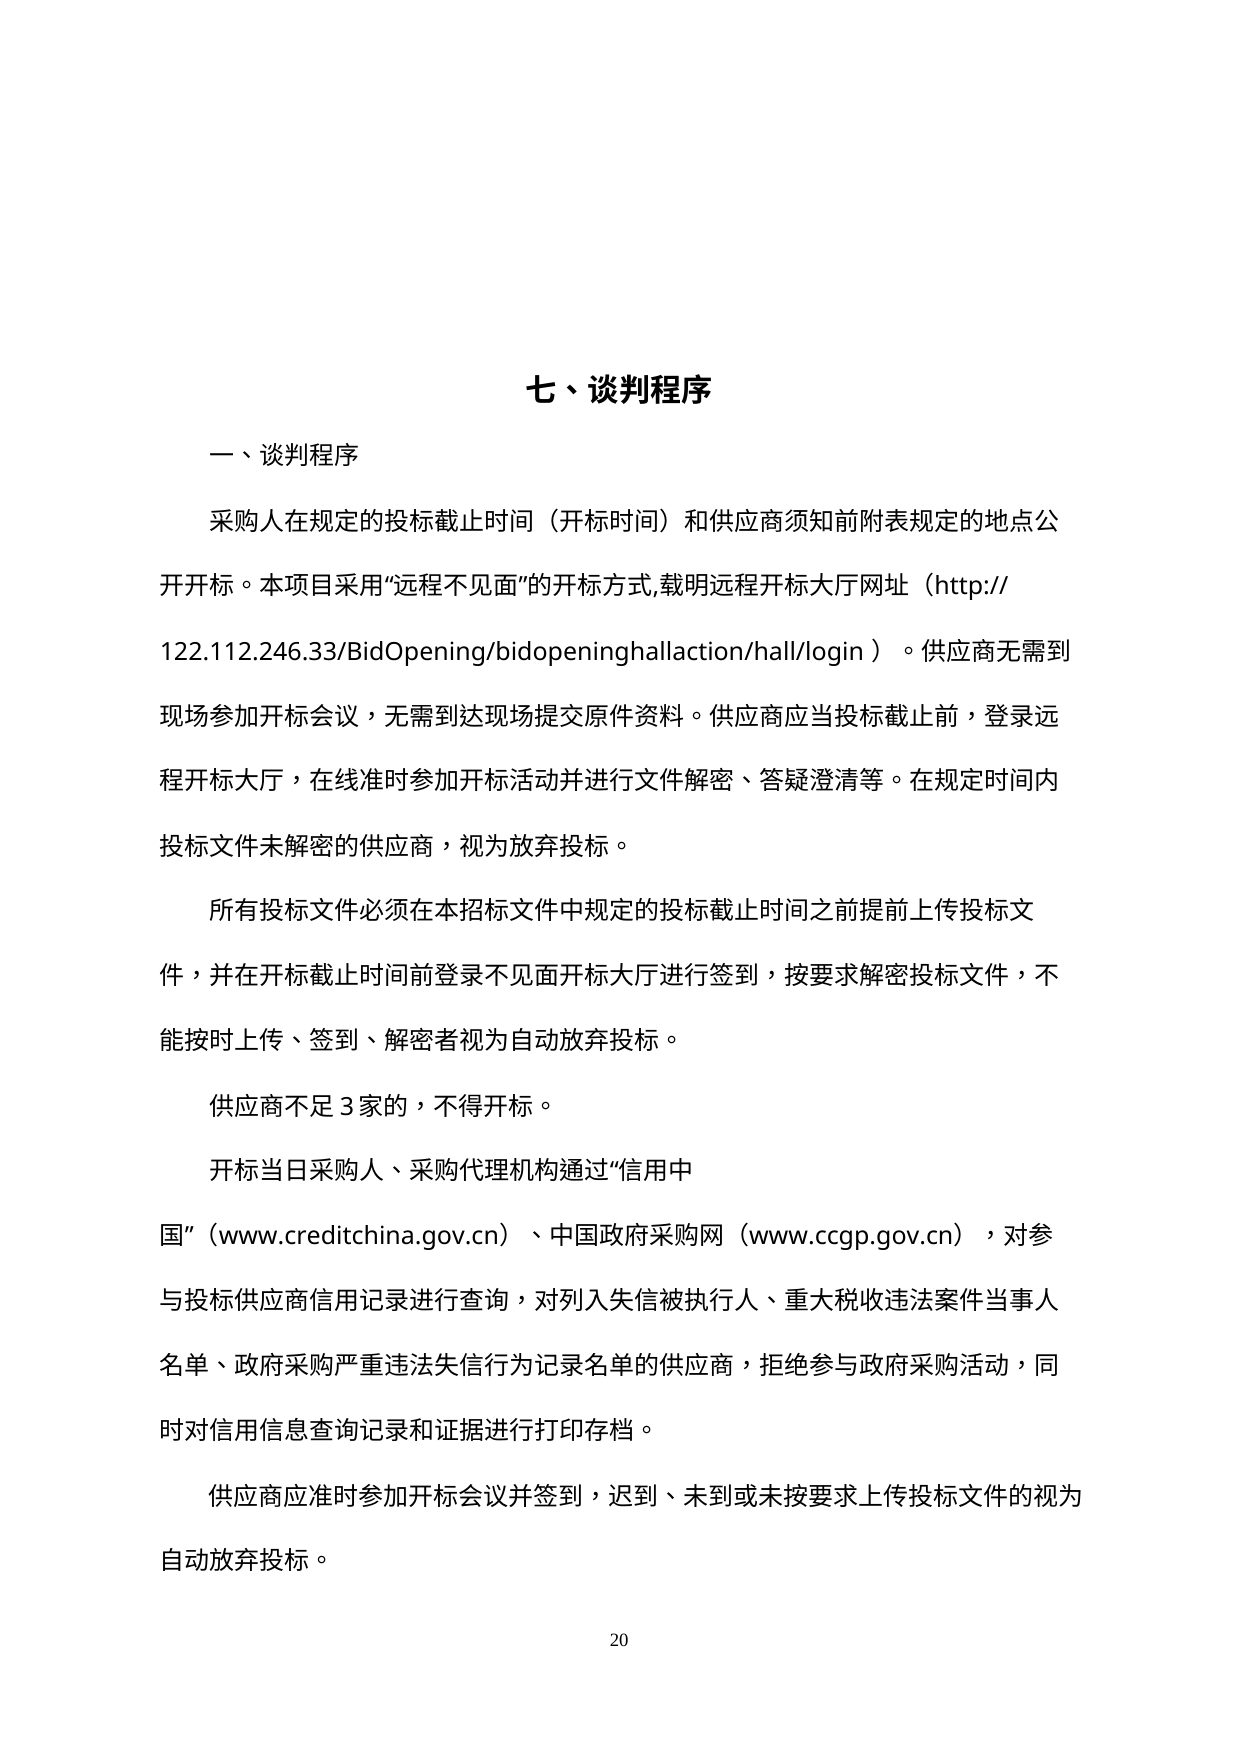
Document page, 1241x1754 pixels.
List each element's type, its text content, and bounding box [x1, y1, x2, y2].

text 供应商应准时参加开标会议并签到，迟到、未到或未按要求上传投标文件的视为自动放弃投标。 [159, 1462, 1084, 1592]
text 一、谈判程序 [159, 422, 1078, 487]
text 所有投标文件必须在本招标文件中规定的投标截止时间之前提前上传投标文件，并在开标截止时间前登录不见面开标大厅进行签到，按要求解密投标文件，不能按时上传、签到、解密者视为自动放弃投标。 [159, 877, 1078, 1072]
text 七、谈判程序 [159, 357, 1078, 422]
text 开标当日采购人、采购代理机构通过“信用中国”（www.creditchina.gov.cn）、中国政府采购网（www.ccgp.gov.cn），对参与投标供应商信用记录进行查询，对列入失信被执行人、重大税收违法案件当事人名单、政府采购严重违法失信行为记录名单的供应商，拒绝参与政府采购活动，同时对信用信息查询记录和证据进行打印存档。 [159, 1137, 1078, 1462]
text 供应商不足3家的，不得开标。 [159, 1072, 1078, 1137]
text 采购人在规定的投标截止时间（开标时间）和供应商须知前附表规定的地点公开开标。本项目采用“远程不见面”的开标方式,载明远程开标大厅网址（http://122.112.246.33/BidOpening/bidopeninghallaction/hall/login ）。供应商无需到现场参加开标会议，无需到达现场提交原件资料。供应商应当投标截止前，登录远程开标大厅，在线准时参加开标活动并进行文件解密、答疑澄清等。在规定时间内投标文件未解密的供应商，视为放弃投标。 [159, 487, 1078, 877]
